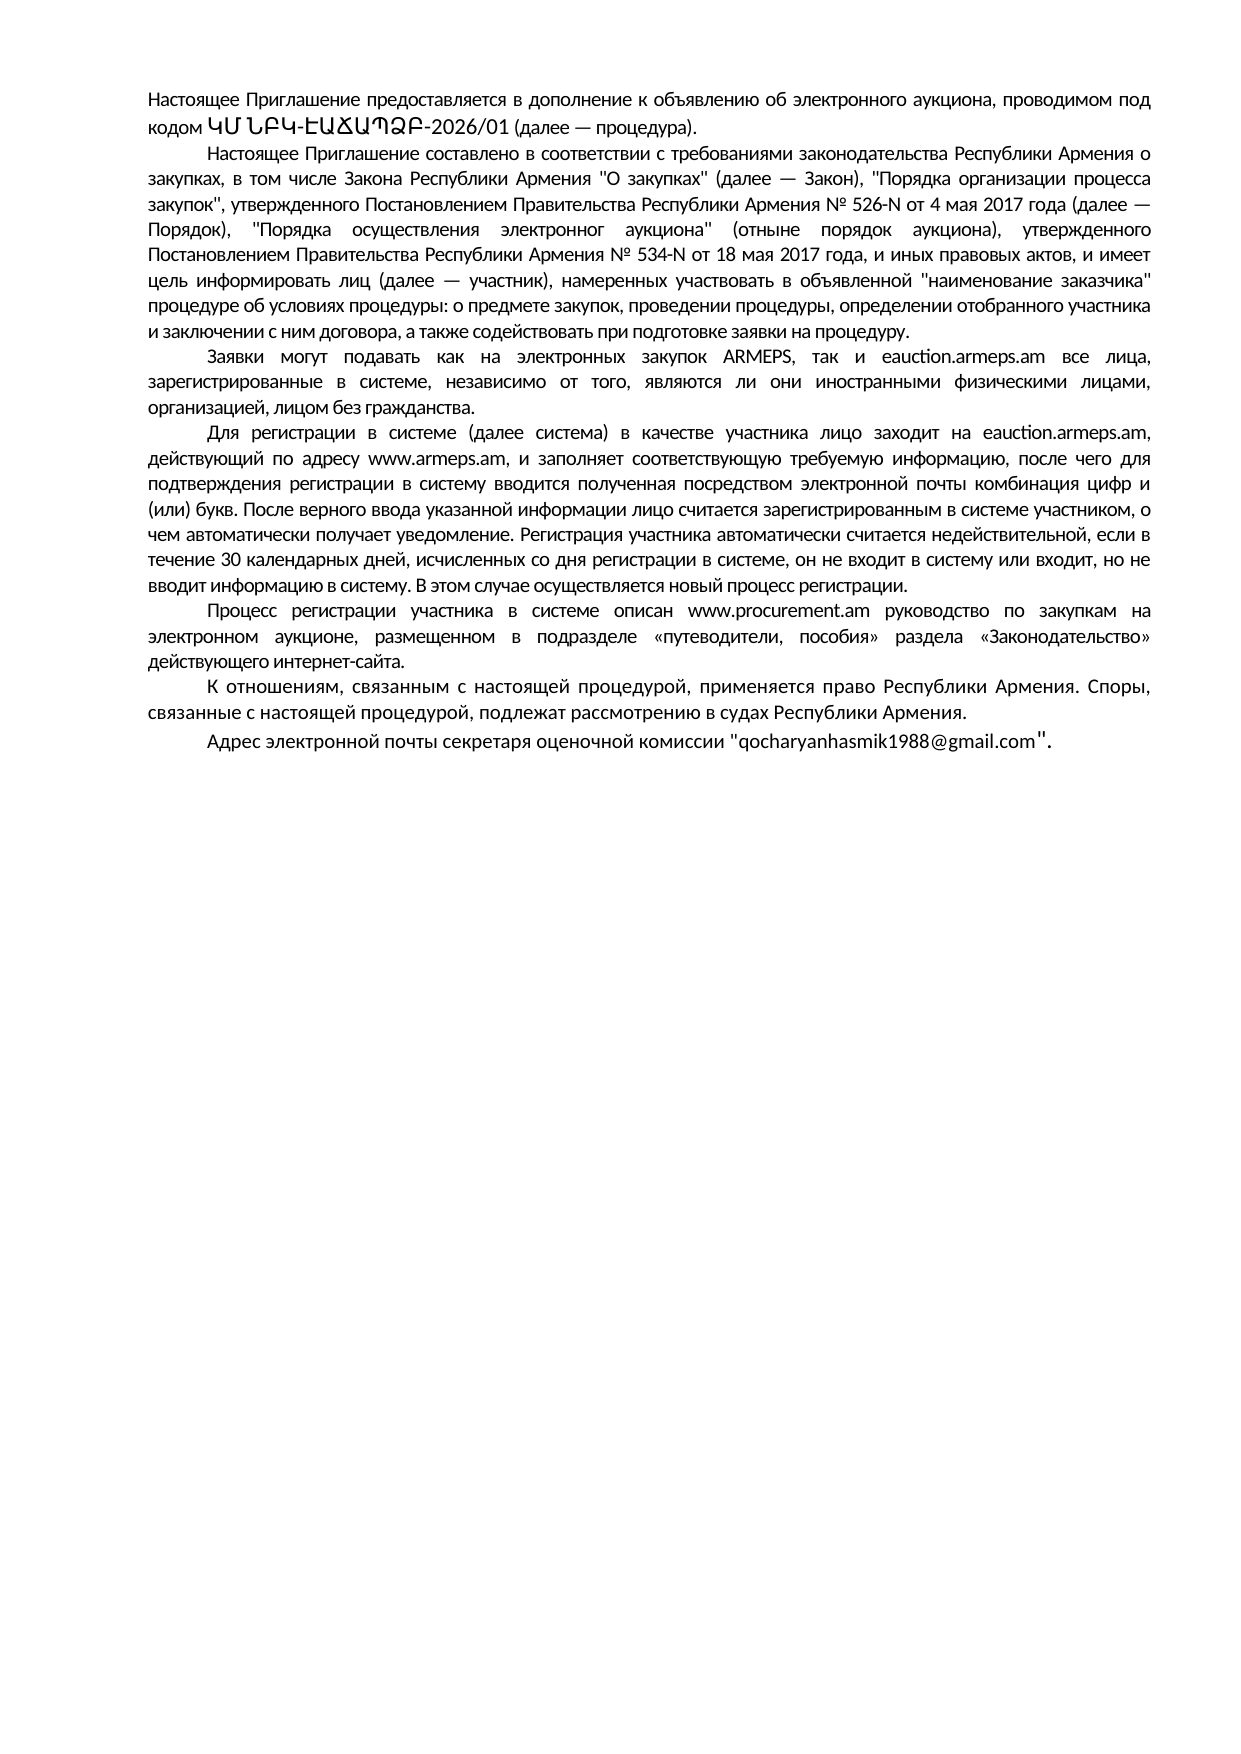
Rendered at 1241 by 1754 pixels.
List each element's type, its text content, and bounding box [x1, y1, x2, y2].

text Настоящее Приглашение составлено в соответствии с требованиями законодательства Республики Армения о закупках, в том числе Закона Республики Армения "О закупках" (далее — Закон), "Порядка организации процесса закупок", утвержденного Постановлением Правительства Республики Армения № 526-N от 4 мая 2017 года (далее — Порядок), "Порядка осуществления электронног аукциона" (отныне порядок аукциона), утвержденного Постановлением Правительства Республики Армения № 534-N от 18 мая 2017 года, и иных правовых актов, и имеет цель информировать лиц (далее — участник), намеренных участвовать в объявленной "наименование заказчика" процедуре об условиях процедуры: о предмете закупок, проведении процедуры, определении отобранного участника и заключении с ним договора, а также содействовать при подготовке заявки на процедуру. [148, 140, 1152, 343]
text Настоящее Приглашение предоставляется в дополнение к объявлению об электронного аукциона, проводимом под кодом ԿՄ ՆԲԿ-ԷԱՃԱՊՁԲ-2026/01 (далее — процедура). [148, 86, 1152, 140]
text К отношениям, связанным с настоящей процедурой, применяется право Республики Армения. Споры, связанные с настоящей процедурой, подлежат рассмотрению в судах Республики Армения. [148, 674, 1152, 724]
text Заявки могут подавать как на электронных закупок ARMEPS, так и eauction.armeps.am все лица, зарегистрированные в системе, независимо от того, являются ли они иностранными физическими лицами, организацией, лицом без гражданства. [148, 343, 1152, 419]
text Для регистрации в системе (далее система) в качестве участника лицо заходит на eauction.armeps.am, действующий по адресу www.armeps.am, и заполняет соответствующую требуемую информацию, после чего для подтверждения регистрации в систему вводится полученная посредством электронной почты комбинация цифр и (или) букв. После верного ввода указанной информации лицо считается зарегистрированным в системе участником, о чем автоматически получает уведомление. Регистрация участника автоматически считается недействительной, если в течение 30 календарных дней, исчисленных со дня регистрации в системе, он не входит в систему или входит, но не вводит информацию в систему. В этом случае осуществляется новый процесс регистрации. [148, 419, 1152, 597]
text Процесс регистрации участника в системе описан www.procurement.am руководство по закупкам на электронном аукционе, размещенном в подразделе «путеводители, пособия» раздела «Законодательство» действующего интернет-сайта. [148, 597, 1152, 674]
text Адрес электронной почты секретаря оценочной комиссии "qocharyanhasmik1988@gmail.com". [148, 724, 1152, 755]
